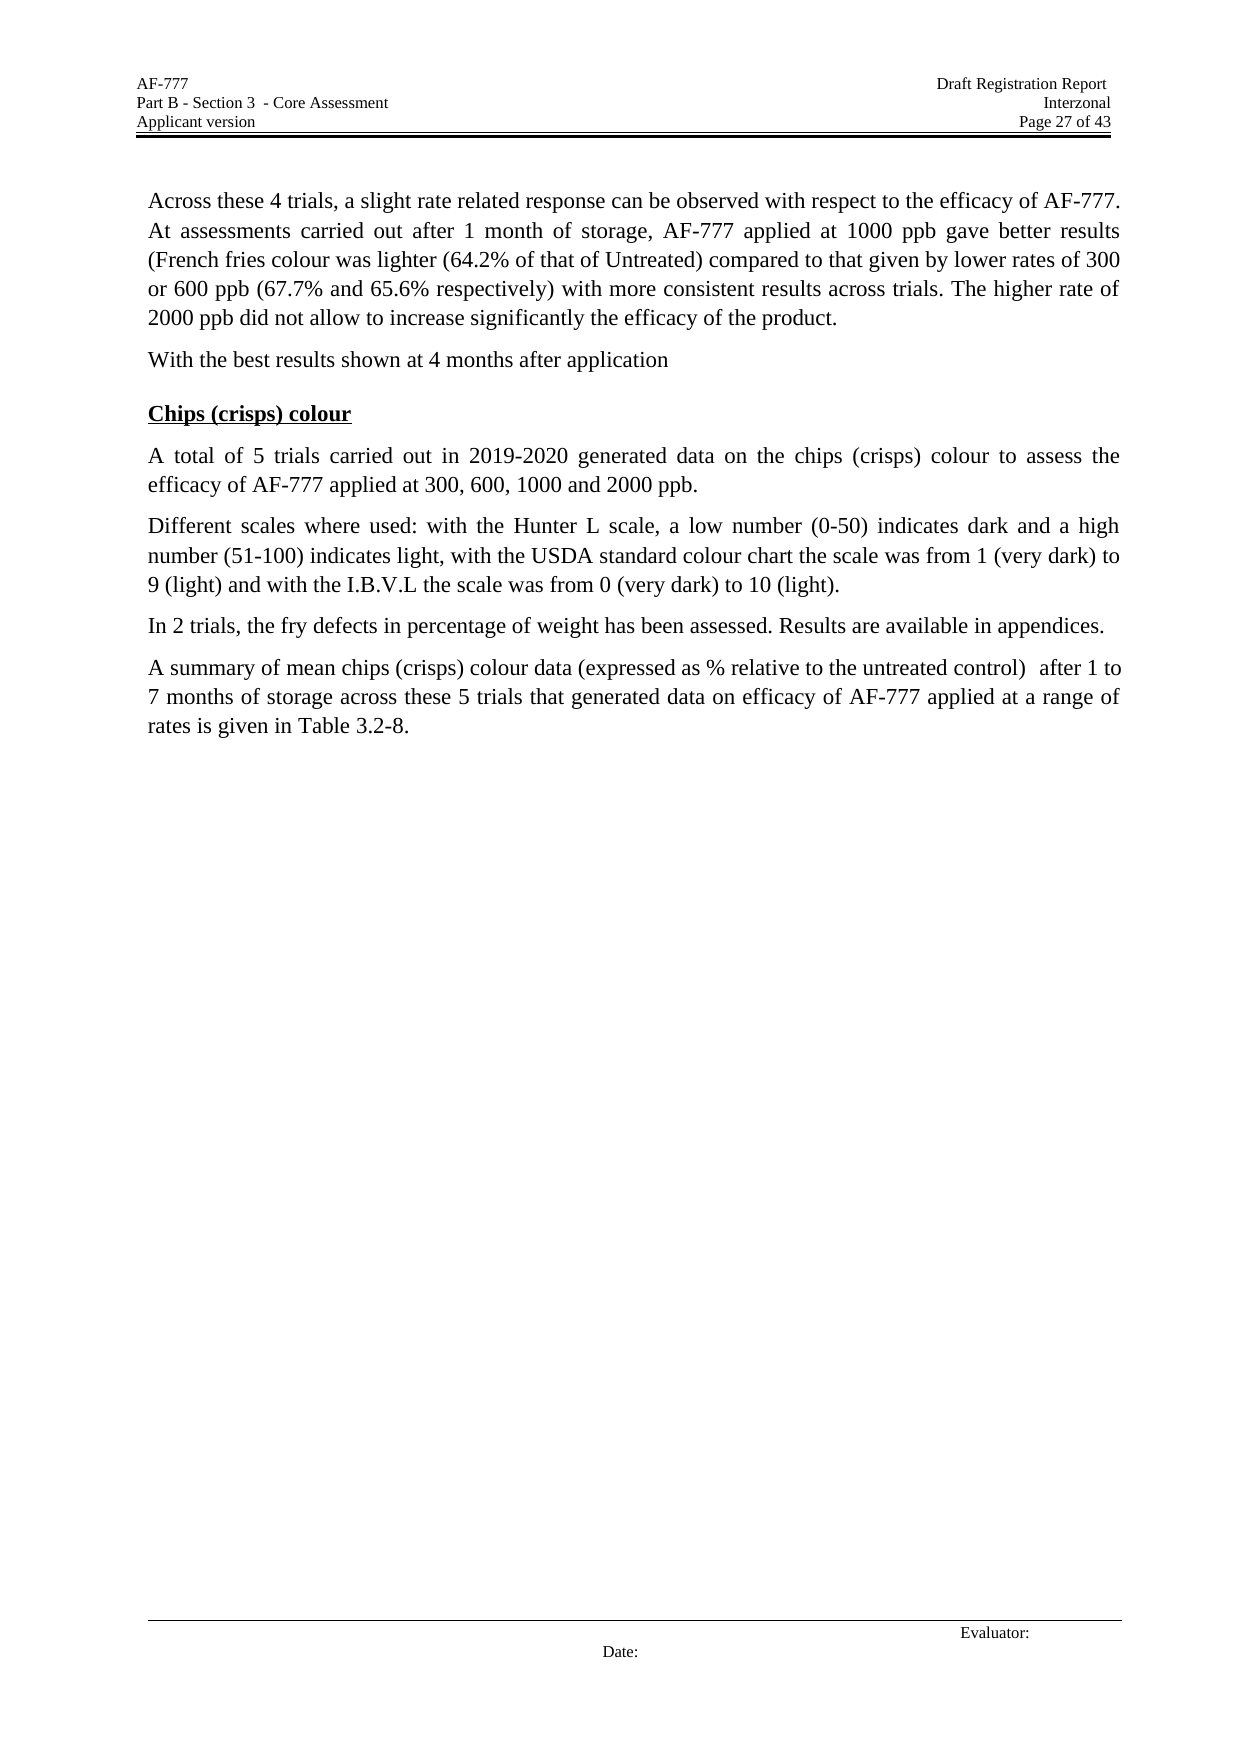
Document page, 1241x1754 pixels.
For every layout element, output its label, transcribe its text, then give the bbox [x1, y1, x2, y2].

text Different scales where used: with the Hunter L scale, a low number (0-50) indicates dark and a high number (51-100) indicates light, with the USDA standard colour chart the scale was from 1 (very dark) to 9 (light) and with the I.B.V.L the scale was from 0 (very dark) to 10 (light). [148, 511, 1122, 598]
text With the best results shown at 4 months after application [148, 344, 1122, 373]
text In 2 trials, the fry defects in percentage of weight has been assessed. Results are available in appendices. [148, 611, 1122, 640]
text Chips (crisps) colour [148, 398, 1122, 427]
text Across these 4 trials, a slight rate related response can be observed with respect to the efficacy of AF-777. At assessments carried out after 1 month of storage, AF-777 applied at 1000 ppb gave better results (French fries colour was lighter (64.2% of that of Untreated) compared to that given by lower rates of 300 or 600 ppb (67.7% and 65.6% respectively) with more consistent results across trials. The higher rate of 2000 ppb did not allow to increase significantly the efficacy of the product. [148, 186, 1122, 331]
text A total of 5 trials carried out in 2019-2020 generated data on the chips (crisps) colour to assess the efficacy of AF-777 applied at 300, 600, 1000 and 2000 ppb. [148, 440, 1122, 498]
